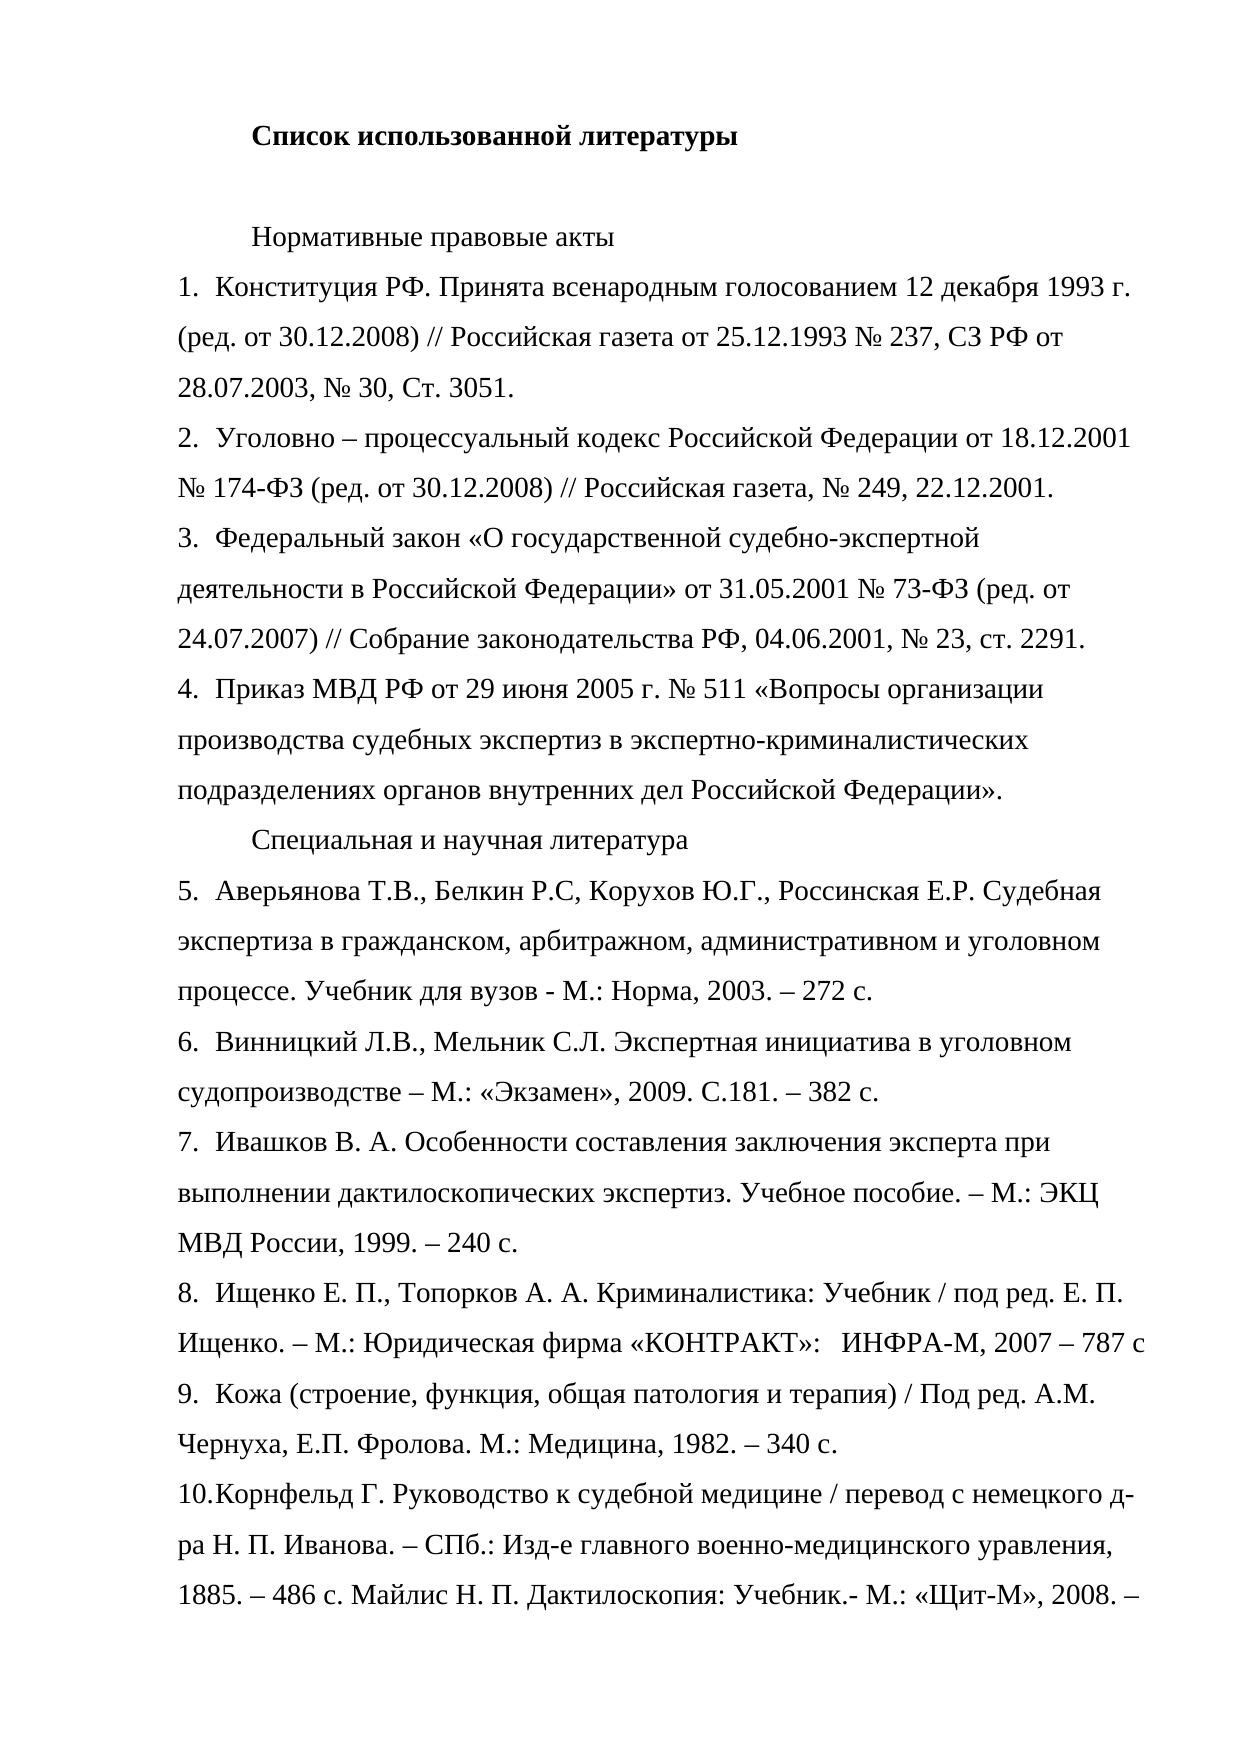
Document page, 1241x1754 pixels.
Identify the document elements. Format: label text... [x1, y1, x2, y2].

text Список использованной литературы [177, 118, 1152, 152]
list Аверьянова Т.В., Белкин Р.С, Корухов Ю.Г., Россинская Е.Р. Судебная экспертиза в гражданском, арбитражном, административном и уголовном процессе. Учебник для вузов - М.: Норма, 2003. – 272 с. [177, 873, 1152, 1007]
list Конституция РФ. Принята всенародным голосованием 12 декабря . (ред. от 30.12.2008) // Российская газета от 25.12.1993 № 237, СЗ РФ от 28.07.2003, № 30, Ст. 3051. [177, 269, 1152, 403]
list Ивашков В. А. Особенности составления заключения эксперта при выполнении дактилоскопических экспертиз. Учебное пособие. – М.: ЭКЦ МВД России, 1999. – 240 с. [177, 1124, 1152, 1258]
list Приказ МВД РФ от 29 июня 2005 г. № 511 «Вопросы организации производства судебных экспертиз в экспертно-криминалистических подразделениях органов внутренних дел Российской Федерации». [177, 672, 1152, 806]
list Ищенко Е. П., Топорков А. А. Криминалистика: Учебник / под ред. Е. П. Ищенко. – М.: Юридическая фирма «КОНТРАКТ»: ИНФРА-М, 2007 – 787 с [177, 1275, 1152, 1359]
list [177, 1477, 1152, 1611]
text Нормативные правовые акты [177, 219, 1152, 252]
list Винницкий Л.В., Мельник С.Л. Экспертная инициатива в уголовном судопроизводстве – М.: «Экзамен», 2009. С.181. – 382 с. [177, 1024, 1152, 1108]
list Уголовно – процессуальный кодекс Российской Федерации от 18.12.2001 № 174-ФЗ (ред. от 30.12.2008) // Российская газета, № 249, 22.12.2001. [177, 420, 1152, 504]
list Федеральный закон «О государственной судебно-экспертной деятельности в Российской Федерации» от 31.05.2001 № 73-ФЗ (ред. от 24.07.2007) // Собрание законодательства РФ, 04.06.2001, № 23, ст. 2291. [177, 521, 1152, 655]
list Кожа (строение, функция, общая патология и терапия) / Под ред. A.M. Чернуха, Е.П. Фролова. М.: Медицина, 1982. – 340 с. [177, 1376, 1152, 1460]
text Специальная и научная литература [177, 822, 1152, 856]
